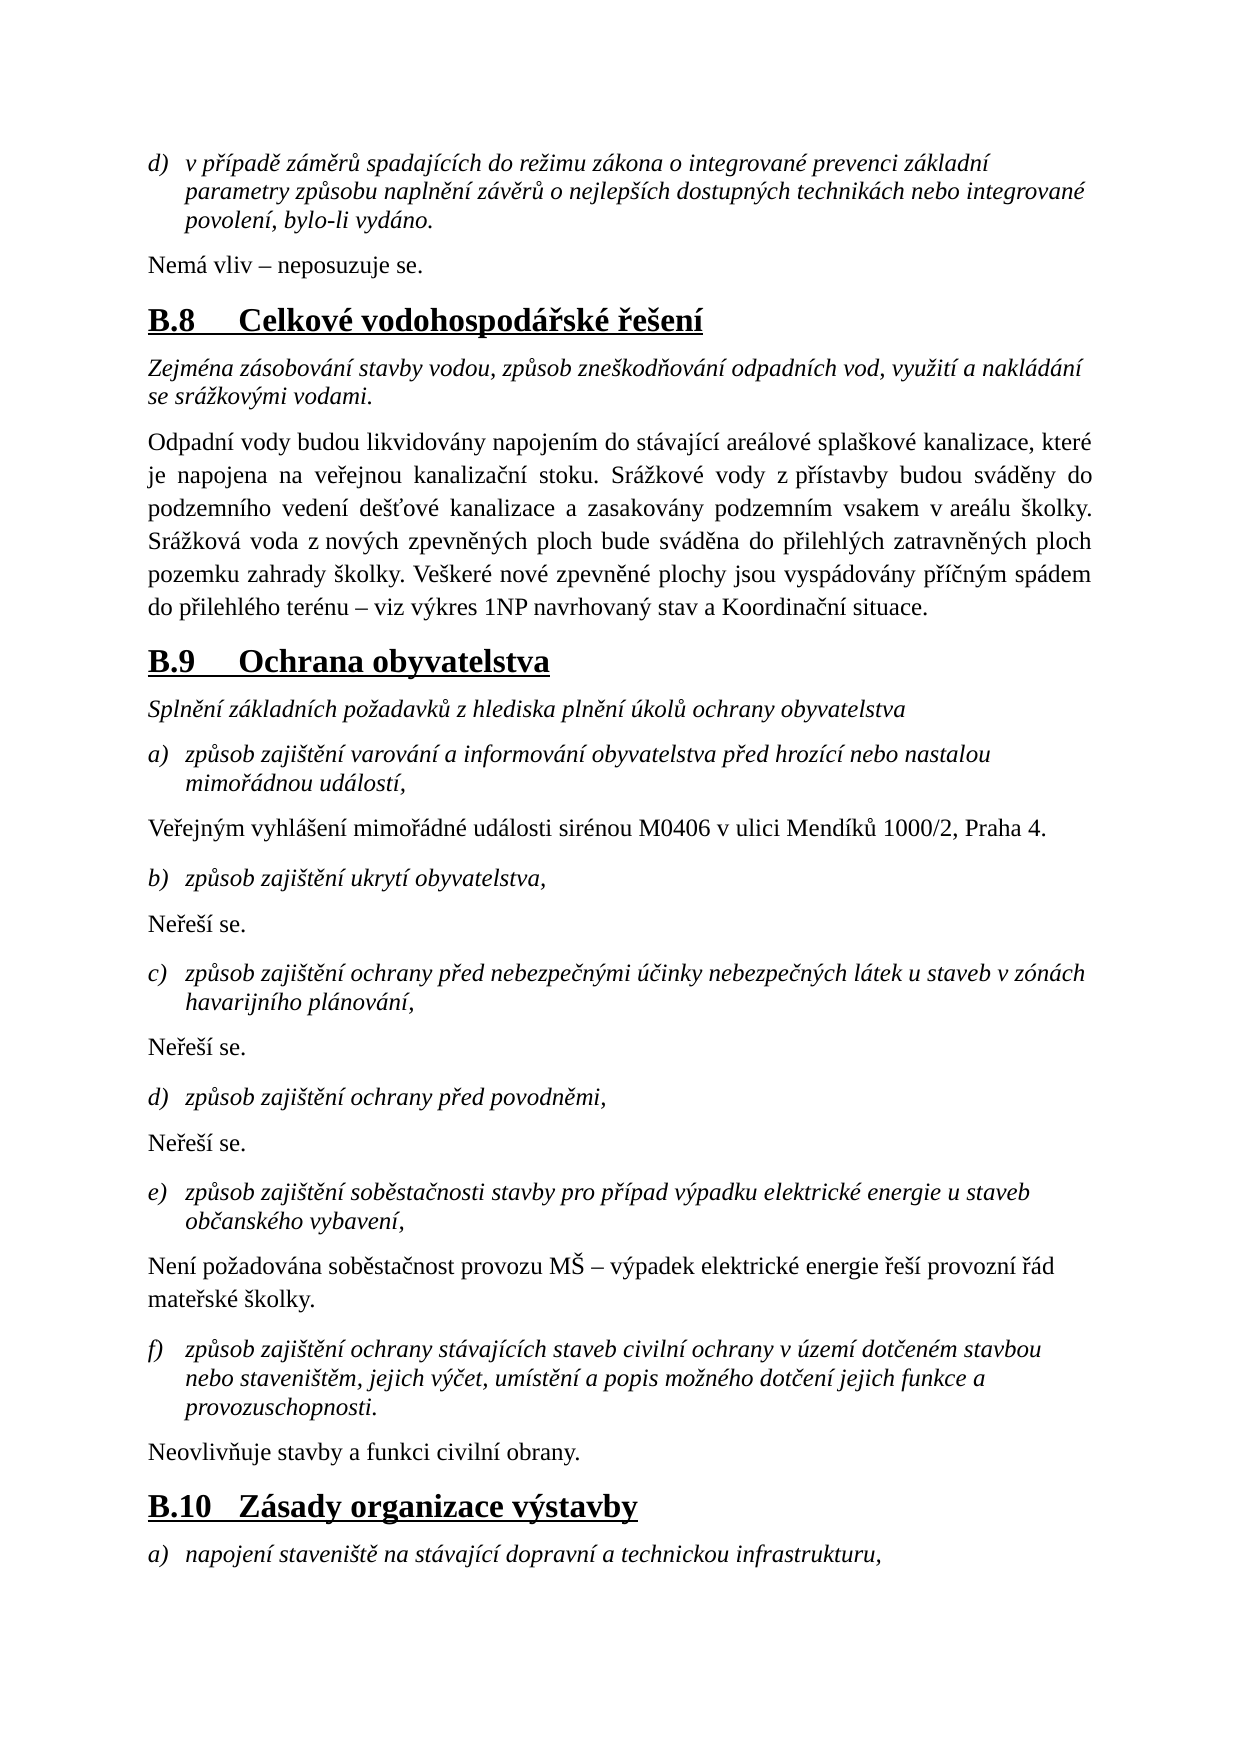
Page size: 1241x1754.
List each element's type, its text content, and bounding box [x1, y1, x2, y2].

subtitle B.9 Ochrana obyvatelstva [148, 642, 1093, 680]
subtitle B.8 Celkové vodohospodářské řešení [148, 300, 1093, 338]
list způsob zajištění ochrany před nebezpečnými účinky nebezpečných látek u staveb v zónách havarijního plánování, [148, 958, 1093, 1016]
text Zejména zásobování stavby vodou, způsob zneškodňování odpadních vod, využití a nakládání se srážkovými vodami. [148, 353, 1093, 410]
list v případě záměrů spadajících do režimu zákona o integrované prevenci základní parametry způsobu naplnění závěrů o nejlepších dostupných technikách nebo integrované povolení, bylo-li vydáno. [148, 148, 1093, 234]
text Veřejným vyhlášení mimořádné události sirénou M0406 v ulici Mendíků 1000/2, Praha 4. [148, 813, 1093, 842]
text Neovlivňuje stavby a funkci civilní obrany. [148, 1437, 1093, 1466]
text Není požadována soběstačnost provozu MŠ – výpadek elektrické energie řeší provozní řád mateřské školky. [148, 1251, 1093, 1313]
text Neřeší se. [148, 909, 1093, 937]
subtitle B.10 Zásady organizace výstavby [148, 1487, 1093, 1525]
text Odpadní vody budou likvidovány napojením do stávající areálové splaškové kanalizace, které je napojena na veřejnou kanalizační stoku. Srážkové vody z přístavby budou sváděny do podzemního vedení dešťové kanalizace a zasakovány podzemním vsakem v areálu školky. Srážková voda z nových zpevněných ploch bude sváděna do přilehlých zatravněných ploch pozemku zahrady školky. Veškeré nové zpevněné plochy jsou vyspádovány příčným spádem do přilehlého terénu – viz výkres 1NP navrhovaný stav a Koordinační situace. [148, 427, 1093, 621]
list způsob zajištění varování a informování obyvatelstva před hrozící nebo nastalou mimořádnou událostí, [148, 739, 1093, 797]
text Nemá vliv – neposuzuje se. [148, 251, 1093, 279]
text Splnění základních požadavků z hlediska plnění úkolů ochrany obyvatelstva [148, 694, 1093, 723]
text Neřeší se. [148, 1128, 1093, 1156]
list napojení staveniště na stávající dopravní a technickou infrastrukturu, [148, 1539, 1093, 1568]
list způsob zajištění ukrytí obyvatelstva, [148, 863, 1093, 892]
list způsob zajištění soběstačnosti stavby pro případ výpadku elektrické energie u staveb občanského vybavení, [148, 1177, 1093, 1235]
list způsob zajištění ochrany před povodněmi, [148, 1082, 1093, 1111]
list způsob zajištění ochrany stávajících staveb civilní ochrany v území dotčeném stavbou nebo staveništěm, jejich výčet, umístění a popis možného dotčení jejich funkce a provozuschopnosti. [148, 1334, 1093, 1420]
text Neřeší se. [148, 1032, 1093, 1061]
